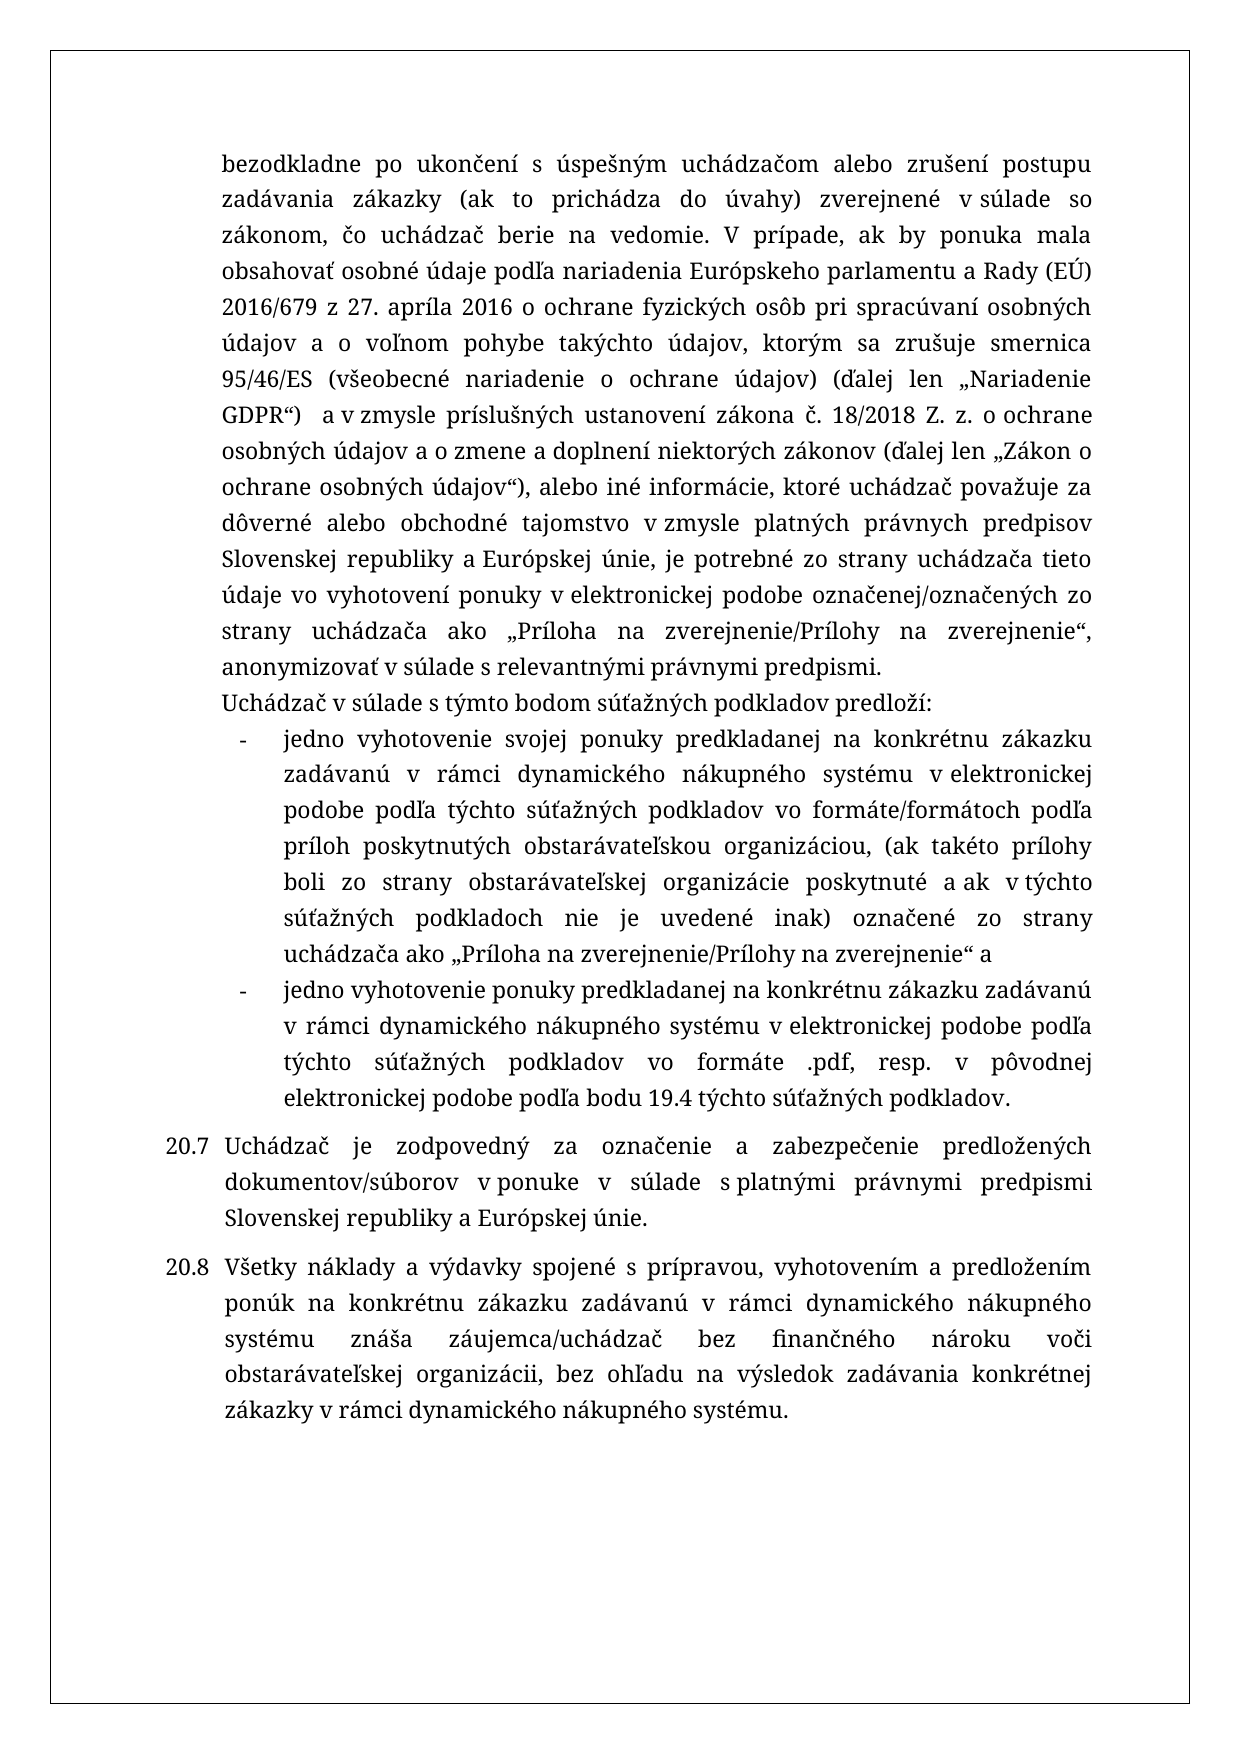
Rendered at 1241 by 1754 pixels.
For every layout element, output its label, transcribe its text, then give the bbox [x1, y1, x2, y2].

text Uchádzač v súlade s týmto bodom súťažných podkladov predloží: [221, 687, 1093, 718]
text 20.8 Všetky náklady a výdavky spojené s prípravou, vyhotovením a predložením ponúk na konkrétnu zákazku zadávanú v rámci dynamického nákupného systému znáša záujemca/uchádzač bez finančného nároku voči obstarávateľskej organizácii, bez ohľadu na výsledok zadávania konkrétnej zákazky v rámci dynamického nákupného systému. [165, 1251, 1093, 1426]
list jedno vyhotovenie ponuky predkladanej na konkrétnu zákazku zadávanú v rámci dynamického nákupného systému v elektronickej podobe podľa týchto súťažných podkladov vo formáte .pdf, resp. v pôvodnej elektronickej podobe podľa bodu 19.4 týchto súťažných podkladov. [239, 974, 1093, 1113]
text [165, 147, 1093, 682]
list jedno vyhotovenie svojej ponuky predkladanej na konkrétnu zákazku zadávanú v rámci dynamického nákupného systému v elektronickej podobe podľa týchto súťažných podkladov vo formáte/formátoch podľa príloh poskytnutých obstarávateľskou organizáciou, (ak takéto prílohy boli zo strany obstarávateľskej organizácie poskytnuté a ak v týchto súťažných podkladoch nie je uvedené inak) označené zo strany uchádzača ako „Príloha na zverejnenie/Prílohy na zverejnenie“ a [239, 722, 1093, 969]
text 20.7 Uchádzač je zodpovedný za označenie a zabezpečenie predložených dokumentov/súborov v ponuke v súlade s platnými právnymi predpismi Slovenskej republiky a Európskej únie. [165, 1130, 1093, 1233]
